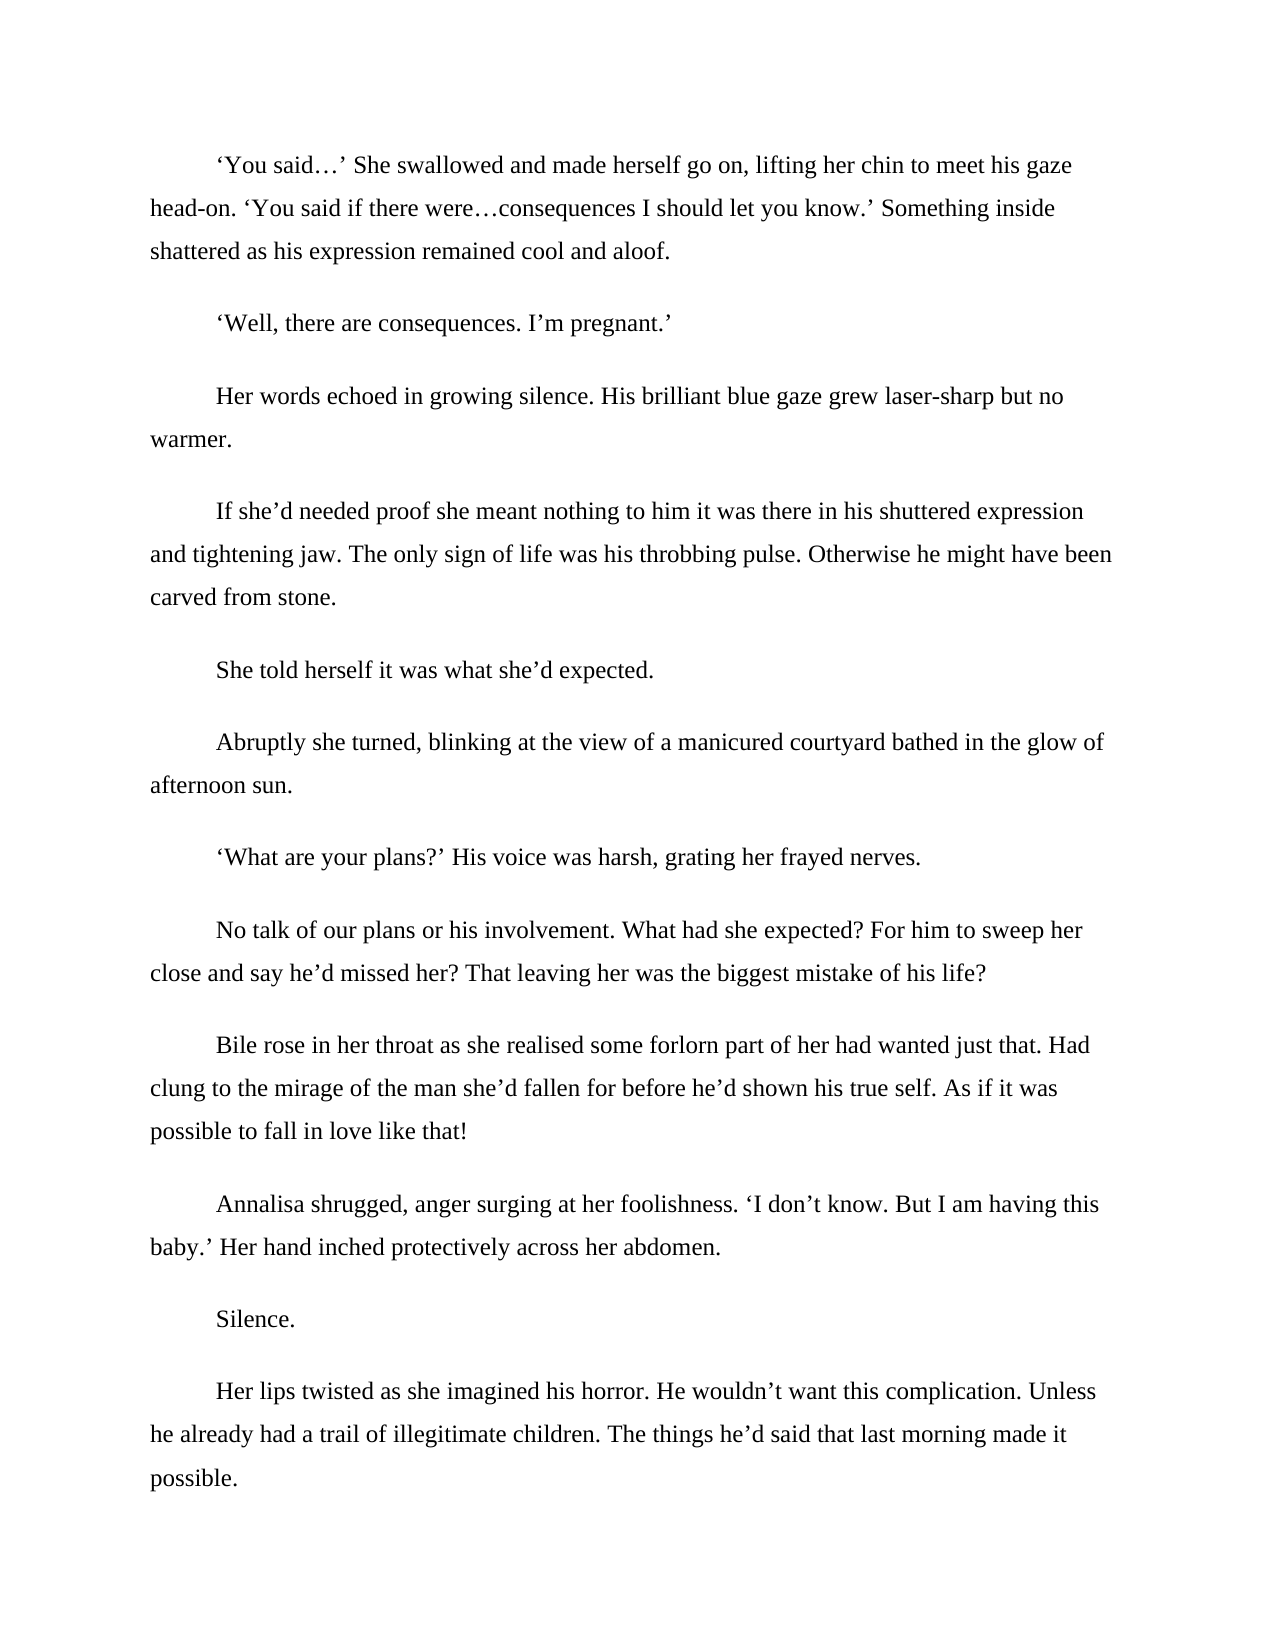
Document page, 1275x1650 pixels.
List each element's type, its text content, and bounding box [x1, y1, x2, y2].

text Abruptly she turned, blinking at the view of a manicured courtyard bathed in the glow of afternoon sun. [150, 727, 1125, 799]
text Bile rose in her throat as she realised some forlorn part of her had wanted just that. Had clung to the mirage of the man she’d fallen for before he’d shown his true self. As if it was possible to fall in love like that! [150, 1030, 1125, 1145]
text If she’d needed proof she meant nothing to him it was there in his shuttered expression and tightening jaw. The only sign of life was his throbbing pulse. Otherwise he might have been carved from stone. [150, 496, 1125, 611]
text ‘You said…’ She swallowed and made herself go on, lifting her chin to meet his gaze head-on. ‘You said if there were…consequences I should let you know.’ Something inside shattered as his expression remained cool and aloof. [150, 150, 1125, 265]
text Her lips twisted as she imagined his horror. He wouldn’t want this complication. Unless he already had a trail of illegitimate children. The things he’d said that last morning made it possible. [150, 1376, 1125, 1491]
text ‘What are your plans?’ His voice was harsh, grating her frayed nerves. [150, 842, 1125, 871]
text ‘Well, there are consequences. I’m pregnant.’ [150, 308, 1125, 337]
text No talk of our plans or his involvement. What had she expected? For him to sweep her close and say he’d missed her? That leaving her was the biggest mistake of his life? [150, 915, 1125, 987]
text Silence. [150, 1304, 1125, 1333]
text She told herself it was what she’d expected. [150, 655, 1125, 683]
text Her words echoed in growing silence. His brilliant blue gaze grew laser-sharp but no warmer. [150, 381, 1125, 453]
text Annalisa shrugged, anger surging at her foolishness. ‘I don’t know. But I am having this baby.’ Her hand inched protectively across her abdomen. [150, 1189, 1125, 1261]
